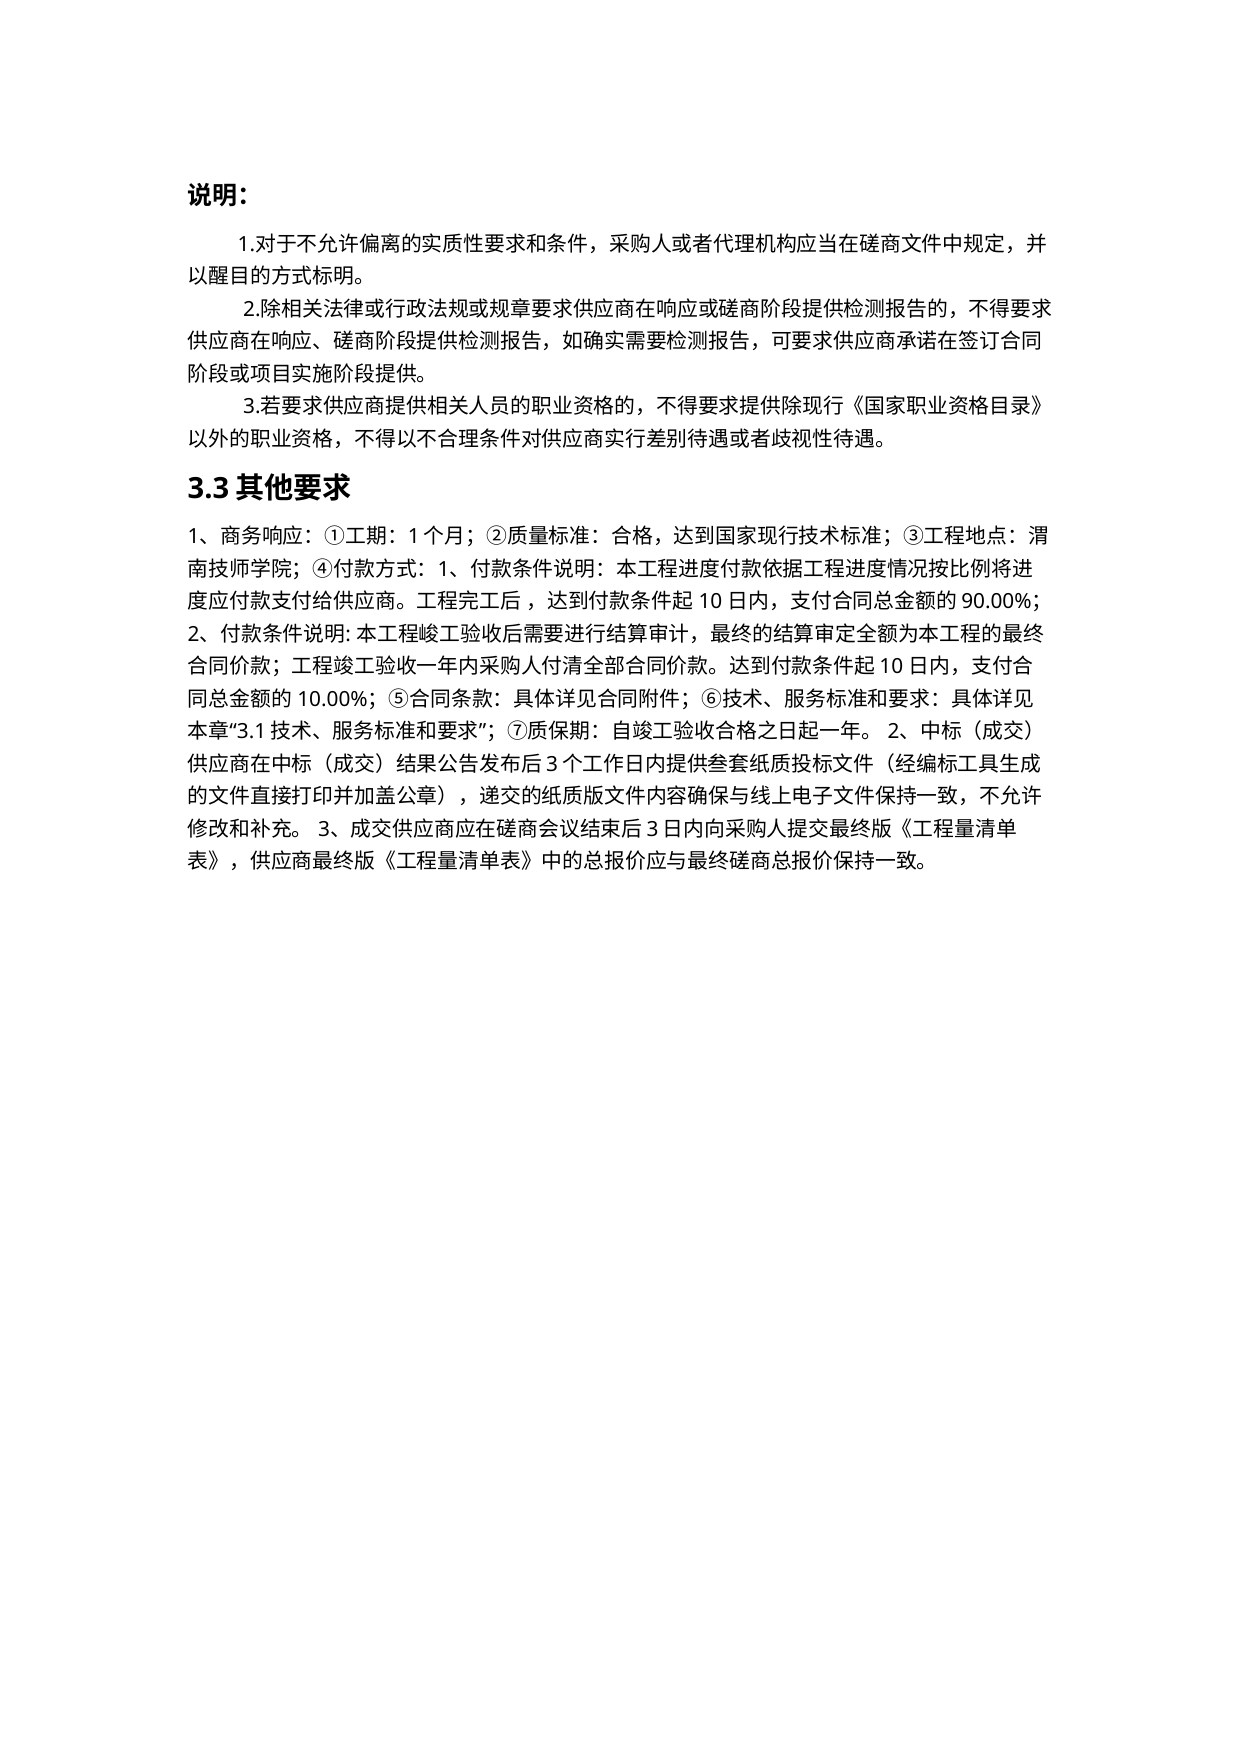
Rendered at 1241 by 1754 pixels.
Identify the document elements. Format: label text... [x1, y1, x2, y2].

text 说明： [187, 162, 1053, 227]
text 1.对于不允许偏离的实质性要求和条件，采购人或者代理机构应当在磋商文件中规定，并以醒目的方式标明。 [187, 227, 1053, 292]
text 3.3其他要求 [187, 454, 1053, 519]
text 1、商务响应：①工期：1个月；②质量标准：合格，达到国家现行技术标准；③工程地点：渭南技师学院；④付款方式：1、付款条件说明：本工程进度付款依据工程进度情况按比例将进度应付款支付给供应商。工程完工后 ，达到付款条件起 10 日内，支付合同总金额的90.00%；2、付款条件说明: 本工程峻工验收后需要进行结算审计，最终的结算审定全额为本工程的最终合同价款；工程竣工验收一年内采购人付清全部合同价款。达到付款条件起10 日内，支付合同总金额的 10.00%；⑤合同条款：具体详见合同附件；⑥技术、服务标准和要求：具体详见本章“3.1技术、服务标准和要求”；⑦质保期：自竣工验收合格之日起一年。 2、中标（成交）供应商在中标（成交）结果公告发布后3个工作日内提供叁套纸质投标文件（经编标工具生成的文件直接打印并加盖公章），递交的纸质版文件内容确保与线上电子文件保持一致，不允许修改和补充。 3、成交供应商应在磋商会议结束后3日内向采购人提交最终版《工程量清单表》，供应商最终版《工程量清单表》中的总报价应与最终磋商总报价保持一致。 [187, 519, 1053, 877]
text 2.除相关法律或行政法规或规章要求供应商在响应或磋商阶段提供检测报告的，不得要求供应商在响应、磋商阶段提供检测报告，如确实需要检测报告，可要求供应商承诺在签订合同阶段或项目实施阶段提供。 [187, 292, 1053, 389]
text 3.若要求供应商提供相关人员的职业资格的，不得要求提供除现行《国家职业资格目录》以外的职业资格，不得以不合理条件对供应商实行差别待遇或者歧视性待遇。 [187, 389, 1053, 454]
